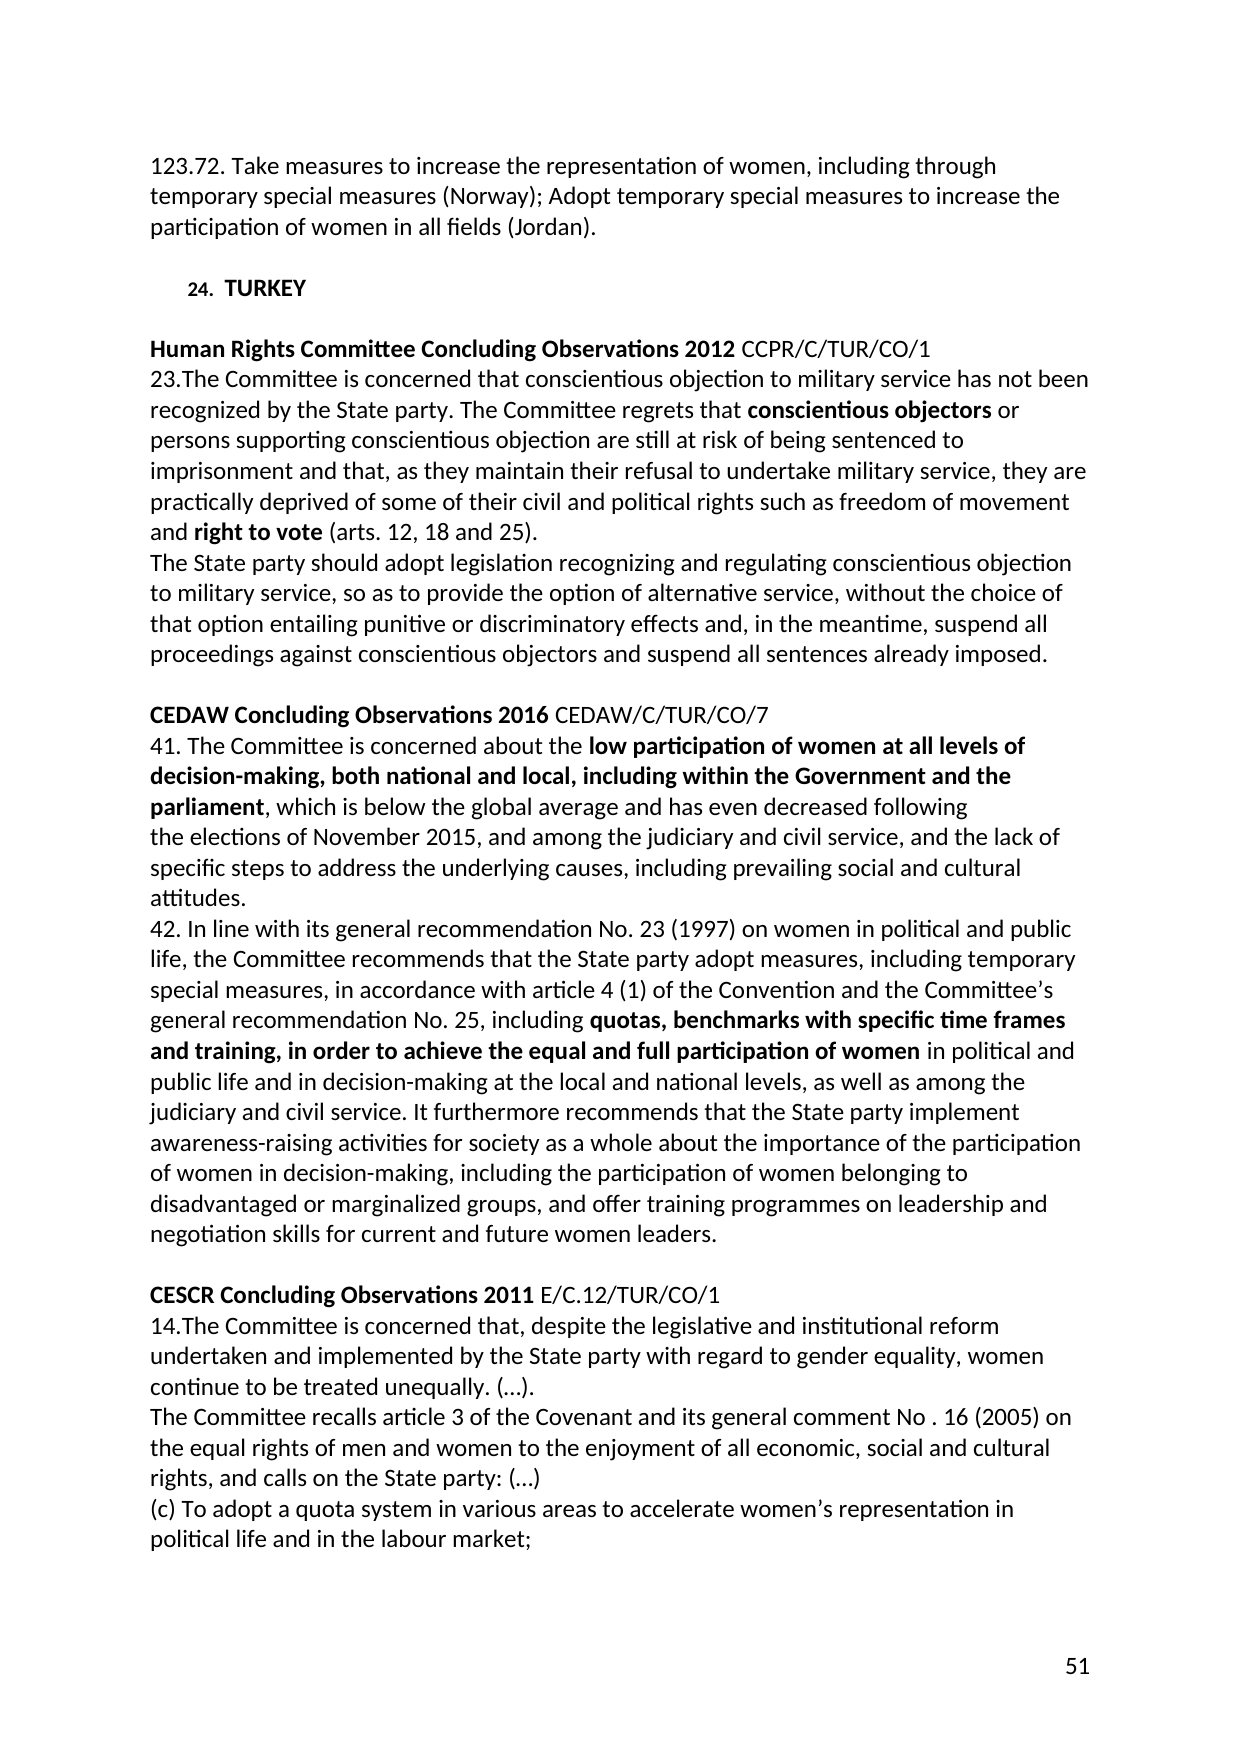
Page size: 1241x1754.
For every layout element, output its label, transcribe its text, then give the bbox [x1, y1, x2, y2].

text CEDAW Concluding Observations 2016 CEDAW/C/TUR/CO/7 [150, 699, 1090, 730]
text The Committee recalls article 3 of the Covenant and its general comment No . 16 (2005) on the equal rights of men and women to the enjoyment of all economic, social and cultural rights, and calls on the State party: (…) [150, 1401, 1090, 1493]
text 14.The Committee is concerned that, despite the legislative and institutional reform undertaken and implemented by the State party with regard to gender equality, women continue to be treated unequally. (…). [150, 1310, 1090, 1401]
text Human Rights Committee Concluding Observations 2012 CCPR/C/TUR/CO/1 [150, 333, 1090, 364]
text The State party should adopt legislation recognizing and regulating conscientious objection to military service, so as to provide the option of alternative service, without the choice of that option entailing punitive or discriminatory effects and, in the meantime, suspend all proceedings against conscientious objectors and suspend all sentences already imposed. [150, 547, 1090, 669]
text (c) To adopt a quota system in various areas to accelerate women’s representation in political life and in the labour market; [150, 1493, 1090, 1554]
list TURKEY [187, 272, 1090, 303]
text 23.The Committee is concerned that conscientious objection to military service has not been recognized by the State party. The Committee regrets that conscientious objectors or persons supporting conscientious objection are still at risk of being sentenced to imprisonment and that, as they maintain their refusal to undertake military service, they are practically deprived of some of their civil and political rights such as freedom of movement and right to vote (arts. 12, 18 and 25). [150, 364, 1090, 547]
text the elections of November 2015, and among the judiciary and civil service, and the lack of specific steps to address the underlying causes, including prevailing social and cultural attitudes. [150, 821, 1090, 913]
text 123.72. Take measures to increase the representation of women, including through temporary special measures (Norway); Adopt temporary special measures to increase the participation of women in all fields (Jordan). [150, 150, 1090, 242]
text CESCR Concluding Observations 2011 E/C.12/TUR/CO/1 [150, 1279, 1090, 1310]
text 42. In line with its general recommendation No. 23 (1997) on women in political and public life, the Committee recommends that the State party adopt measures, including temporary special measures, in accordance with article 4 (1) of the Convention and the Committee’s general recommendation No. 25, including quotas, benchmarks with specific time frames and training, in order to achieve the equal and full participation of women in political and public life and in decision-making at the local and national levels, as well as among the judiciary and civil service. It furthermore recommends that the State party implement awareness-raising activities for society as a whole about the importance of the participation of women in decision-making, including the participation of women belonging to disadvantaged or marginalized groups, and offer training programmes on leadership and negotiation skills for current and future women leaders. [150, 913, 1090, 1249]
text 41. The Committee is concerned about the low participation of women at all levels of decision-making, both national and local, including within the Government and the parliament, which is below the global average and has even decreased following [150, 730, 1090, 821]
